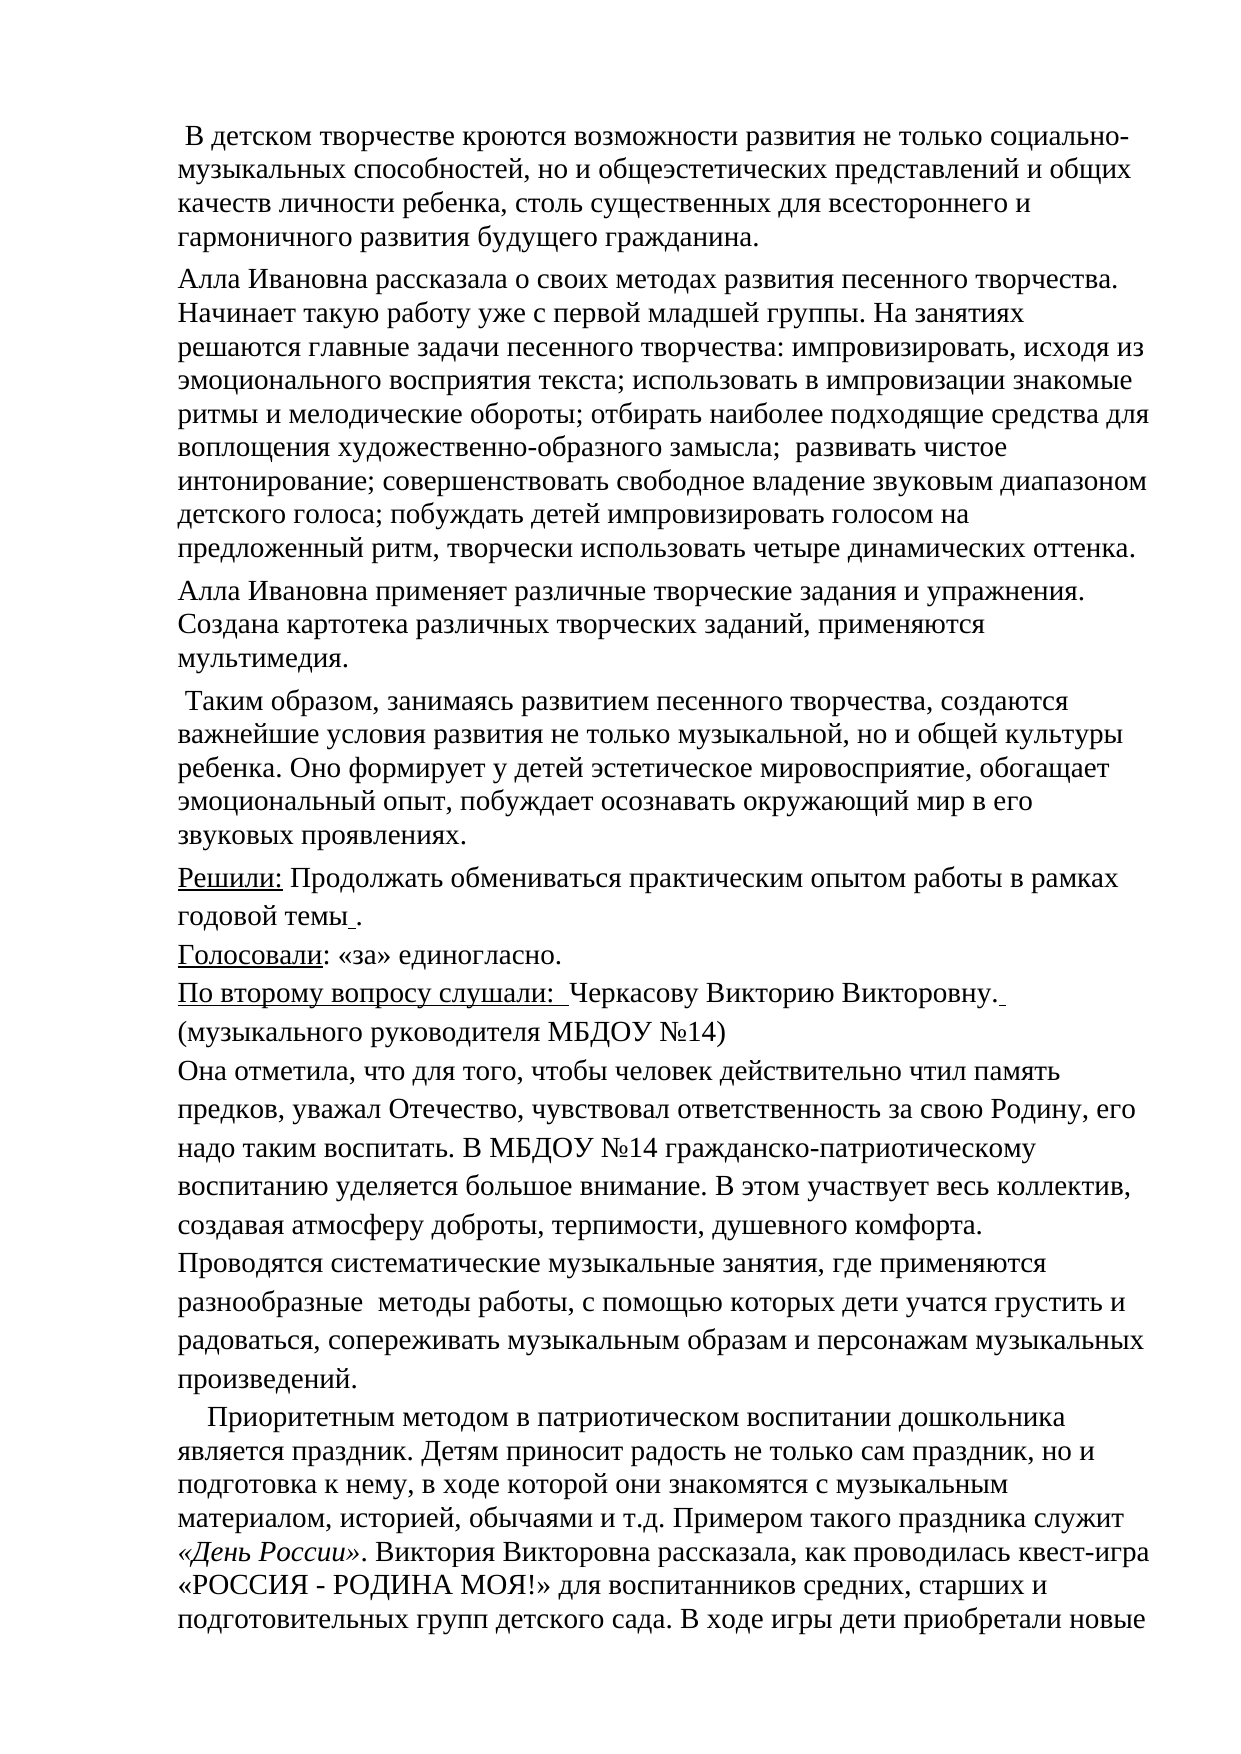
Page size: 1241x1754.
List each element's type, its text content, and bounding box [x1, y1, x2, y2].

text Таким образом, занимаясь развитием песенного творчества, создаются важнейшие условия развития не только музыкальной, но и общей культуры ребенка. Оно формирует у детей эстетическое мировосприятие, обогащает эмоциональный опыт, побуждает осознавать окружающий мир в его звуковых проявлениях. [177, 683, 1152, 851]
text Алла Ивановна рассказала о своих методах развития песенного творчества. Начинает такую работу уже с первой младшей группы. На занятиях решаются главные задачи песенного творчества: импровизировать, исходя из эмоционального восприятия текста; использовать в импровизации знакомые ритмы и мелодические обороты; отбирать наиболее подходящие средства для воплощения художественно-образного замысла; развивать чистое интонирование; совершенствовать свободное владение звуковым диапазоном детского голоса; побуждать детей импровизировать голосом на предложенный ритм, творчески использовать четыре динамических оттенка. [177, 262, 1152, 563]
text Голосовали: «за» единогласно. [177, 937, 1152, 971]
text Алла Ивановна применяет различные творческие задания и упражнения. Создана картотека различных творческих заданий, применяются мультимедия. [177, 573, 1152, 673]
text По второму вопросу слушали: Черкасову Викторию Викторовну. (музыкального руководителя МБДОУ №14) [177, 976, 1152, 1048]
text В детском творчестве кроются возможности развития не только социально-музыкальных способностей, но и общеэстетических представлений и общих качеств личности ребенка, столь существенных для всестороннего и гармоничного развития будущего гражданина. [177, 118, 1152, 252]
text Решили: Продолжать обмениваться практическим опытом работы в рамках годовой темы . [177, 860, 1152, 932]
text Она отметила, что для того, чтобы человек действительно чтил память предков, уважал Отечество, чувствовал ответственность за свою Родину, его надо таким воспитать. В МБДОУ №14 гражданско-патриотическому воспитанию уделяется большое внимание. В этом участвует весь коллектив, создавая атмосферу доброты, терпимости, душевного комфорта. Проводятся систематические музыкальные занятия, где применяются разнообразные методы работы, с помощью которых дети учатся грустить и радоваться, сопереживать музыкальным образам и персонажам музыкальных произведений. [177, 1053, 1152, 1394]
